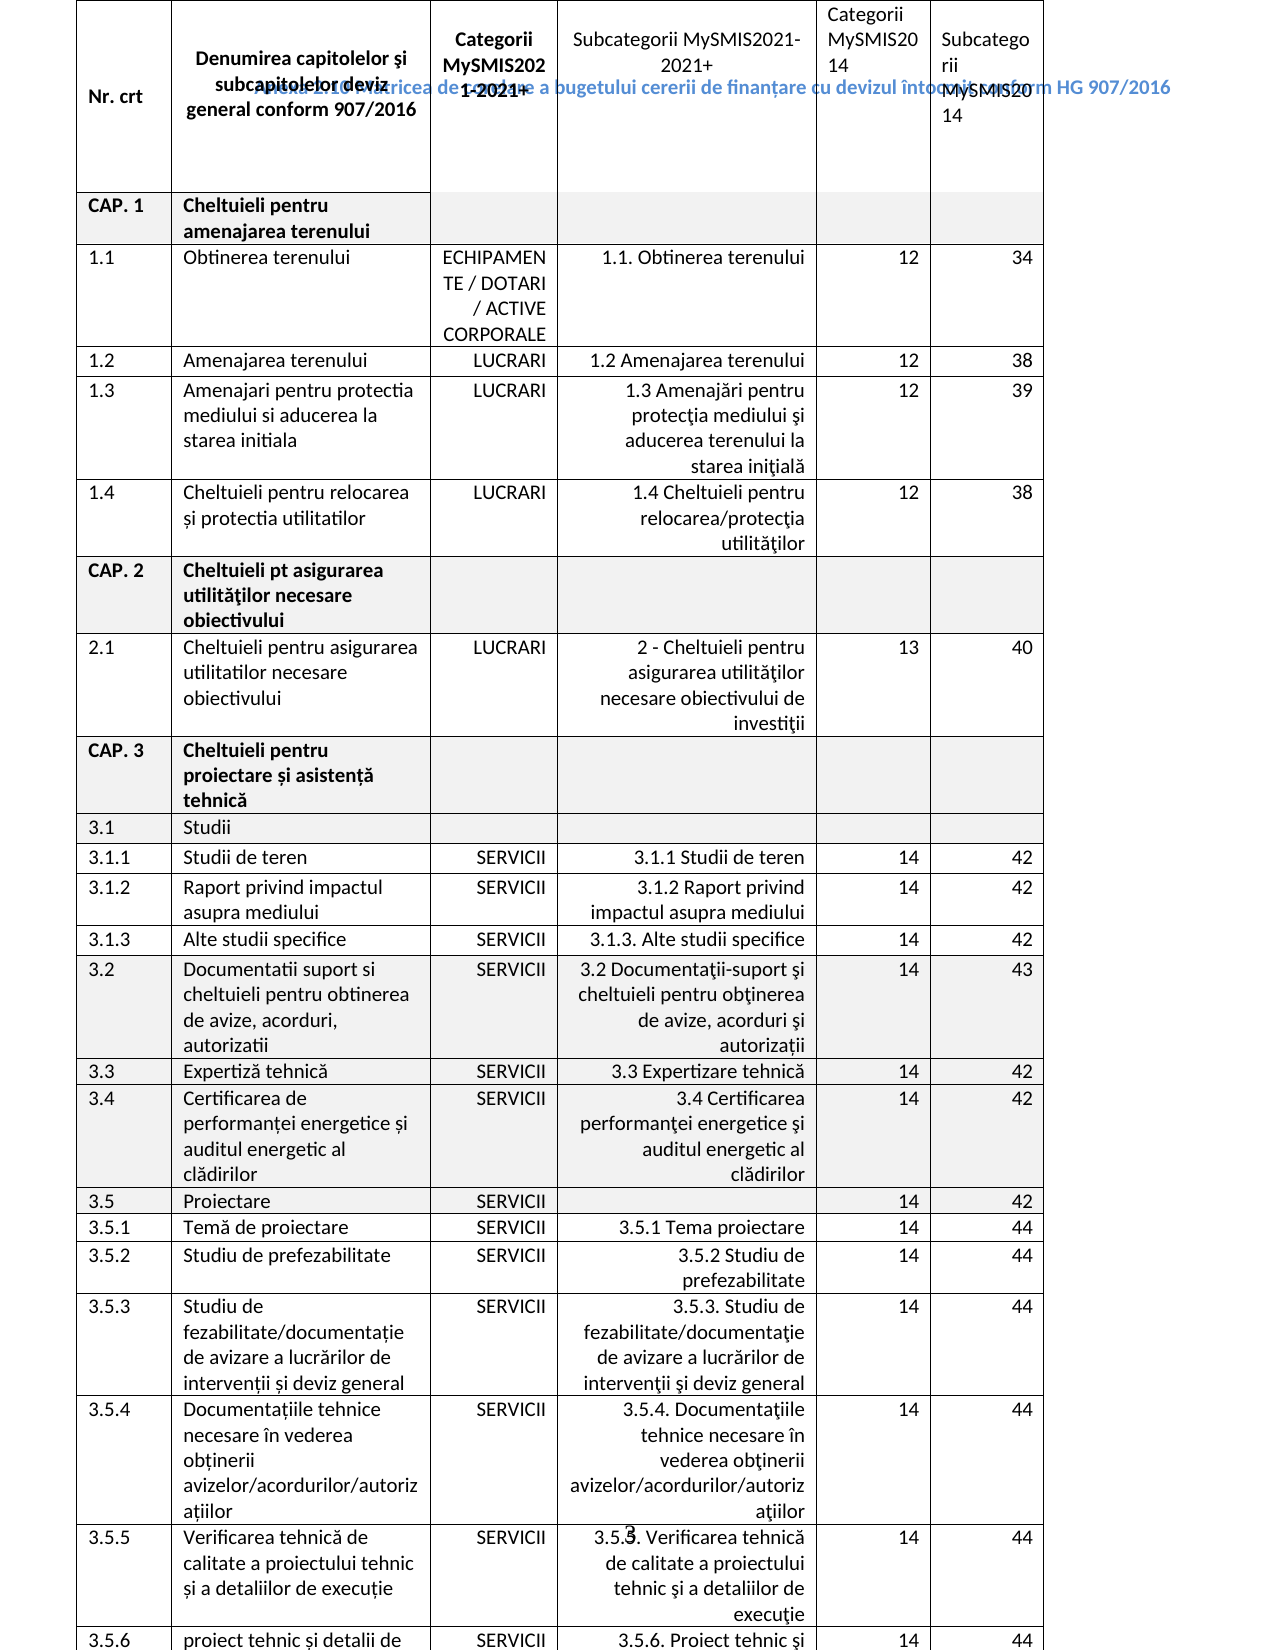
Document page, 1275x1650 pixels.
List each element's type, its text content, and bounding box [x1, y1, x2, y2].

table_cell [817, 814, 930, 843]
table_header Categorii MySMIS2021-2021+ [431, 1, 557, 192]
table_cell Proiectare [172, 1188, 430, 1213]
table_cell [558, 1188, 816, 1213]
table_cell [817, 192, 930, 243]
table_cell 14 [817, 1294, 930, 1395]
table_cell 44 [931, 1396, 1043, 1523]
table_cell 14 [817, 1188, 930, 1213]
table_cell 14 [817, 1085, 930, 1187]
table_cell 40 [931, 634, 1043, 736]
table_cell Obtinerea terenului [172, 245, 430, 346]
table_header Subcategorii MySMIS2021-2021+ [558, 1, 816, 192]
table_cell 1.2 [77, 347, 171, 376]
table_cell 3.5.5 [77, 1525, 171, 1626]
table_cell 1.3 [77, 377, 171, 478]
table_cell Temă de proiectare [172, 1214, 430, 1241]
table_cell 3.5 [77, 1188, 171, 1213]
table_cell 3.2 Documentaţii-suport şi cheltuieli pentru obţinerea de avize, acorduri şi autorizații [558, 956, 816, 1058]
table_cell 14 [817, 1059, 930, 1084]
table_cell SERVICII [431, 844, 557, 873]
table_cell 3.1.3 [77, 926, 171, 955]
table_cell 3.4 [77, 1085, 171, 1187]
table_cell 3.1.3. Alte studii specifice [558, 926, 816, 955]
table_cell Certificarea de performanței energetice și auditul energetic al clădirilor [172, 1085, 430, 1187]
table_cell Cheltuieli pentru amenajarea terenului [172, 193, 430, 243]
table_cell [431, 557, 557, 633]
table_cell 44 [931, 1242, 1043, 1293]
table_cell LUCRARI [431, 634, 557, 736]
table_cell 12 [817, 377, 930, 478]
table_header Denumirea capitolelor şi subcapitolelor deviz general conform 907/2016 [172, 1, 430, 192]
table_cell 2 - Cheltuieli pentru asigurarea utilităţilor necesare obiectivului de investiţii [558, 634, 816, 736]
table_cell SERVICII [431, 926, 557, 955]
table_cell 3.2 [77, 956, 171, 1058]
table_cell ECHIPAMENTE / DOTARI / ACTIVE CORPORALE [431, 245, 557, 346]
table_cell 3.3 [77, 1059, 171, 1084]
table_cell 3.1.2 [77, 874, 171, 925]
table_cell CAP. 1 [77, 193, 171, 243]
table_cell 3.5.4. Documentaţiile tehnice necesare în vederea obţinerii avizelor/acordurilor/autorizaţiilor [558, 1396, 816, 1523]
table_cell [431, 192, 557, 243]
table_cell 3.5.3 [77, 1294, 171, 1395]
table_cell 14 [817, 1627, 930, 1650]
table_cell 1.4 Cheltuieli pentru relocarea/protecţia utilităţilor [558, 480, 816, 556]
table_cell [431, 737, 557, 813]
table_cell 3.5.2 [77, 1242, 171, 1293]
table_cell 3.5.1 Tema proiectare [558, 1214, 816, 1241]
table_cell Cheltuieli pentru relocarea și protectia utilitatilor [172, 480, 430, 556]
table_cell 44 [931, 1214, 1043, 1241]
table_cell 12 [817, 347, 930, 376]
table_cell 38 [931, 480, 1043, 556]
table_cell [558, 814, 816, 843]
table_cell SERVICII [431, 1396, 557, 1523]
table_cell 42 [931, 874, 1043, 925]
table_cell 39 [931, 377, 1043, 478]
table_cell SERVICII [431, 874, 557, 925]
table_cell SERVICII [431, 1627, 557, 1650]
table_cell 3.5.2 Studiu de prefezabilitate [558, 1242, 816, 1293]
table_header Subcategorii MySMIS2014 [931, 1, 1043, 192]
table_cell [931, 557, 1043, 633]
table_cell SERVICII [431, 1294, 557, 1395]
table_cell 3.3 Expertizare tehnică [558, 1059, 816, 1084]
table_cell 42 [931, 926, 1043, 955]
table_cell 34 [931, 245, 1043, 346]
table_header Categorii MySMIS2014 [817, 1, 930, 192]
table_cell 13 [817, 634, 930, 736]
table_cell [931, 192, 1043, 243]
table_cell SERVICII [431, 1242, 557, 1293]
table_cell SERVICII [431, 1059, 557, 1084]
table_cell 3.5.4 [77, 1396, 171, 1523]
table_cell proiect tehnic și detalii de execuție. [172, 1627, 430, 1650]
table_cell 1.3 Amenajări pentru protecţia mediului şi aducerea terenului la starea iniţială [558, 377, 816, 478]
table_cell 3.5.6. Proiect tehnic şi detalii de execuţie [558, 1627, 816, 1650]
table_cell 1.1. Obtinerea terenului [558, 245, 816, 346]
table_cell Verificarea tehnică de calitate a proiectului tehnic și a detaliilor de execuție [172, 1525, 430, 1626]
table_cell 42 [931, 1188, 1043, 1213]
table_cell 38 [931, 347, 1043, 376]
table_cell 3.5.1 [77, 1214, 171, 1241]
table_cell Expertiză tehnică [172, 1059, 430, 1084]
table_cell [431, 814, 557, 843]
table_cell 14 [817, 1396, 930, 1523]
table_cell 1.4 [77, 480, 171, 556]
table_cell 3.4 Certificarea performanţei energetice şi auditul energetic al clădirilor [558, 1085, 816, 1187]
table_cell 44 [931, 1525, 1043, 1626]
table_cell 14 [817, 956, 930, 1058]
table_cell 44 [931, 1627, 1043, 1650]
table_cell 12 [817, 245, 930, 346]
table_cell SERVICII [431, 1188, 557, 1213]
table_cell 3.5.5. Verificarea tehnică de calitate a proiectului tehnic şi a detaliilor de execuţie [558, 1525, 816, 1626]
table_cell 12 [817, 480, 930, 556]
table_cell 14 [817, 874, 930, 925]
table_cell 3.1.1 [77, 844, 171, 873]
table_cell [931, 737, 1043, 813]
table_cell 1.1 [77, 245, 171, 346]
table_cell Cheltuieli pentru asigurarea utilitatilor necesare obiectivului [172, 634, 430, 736]
table_cell 14 [817, 1242, 930, 1293]
table_cell [931, 814, 1043, 843]
table_cell 2.1 [77, 634, 171, 736]
table_cell Alte studii specifice [172, 926, 430, 955]
table_cell 1.2 Amenajarea terenului [558, 347, 816, 376]
table_cell Studii [172, 814, 430, 843]
table_cell [817, 737, 930, 813]
table_cell Documentațiile tehnice necesare în vederea obținerii avizelor/acordurilor/autorizațiilor [172, 1396, 430, 1523]
table_cell Studiu de fezabilitate/documentație de avizare a lucrărilor de intervenții și deviz general [172, 1294, 430, 1395]
table_cell Studiu de prefezabilitate [172, 1242, 430, 1293]
table_cell 14 [817, 1214, 930, 1241]
table_cell [558, 557, 816, 633]
table_cell 42 [931, 844, 1043, 873]
table_cell Raport privind impactul asupra mediului [172, 874, 430, 925]
table_cell 14 [817, 1525, 930, 1626]
table_cell 3.1.1 Studii de teren [558, 844, 816, 873]
table_cell [558, 737, 816, 813]
table_cell Cheltuieli pt asigurarea utilităţilor necesare obiectivului [172, 557, 430, 633]
table_cell 3.5.6 [77, 1627, 171, 1650]
table_cell 44 [931, 1294, 1043, 1395]
table_cell Amenajari pentru protectia mediului si aducerea la starea initiala [172, 377, 430, 478]
table_cell 3.1.2 Raport privind impactul asupra mediului [558, 874, 816, 925]
table_cell SERVICII [431, 1085, 557, 1187]
table_cell Amenajarea terenului [172, 347, 430, 376]
table_cell 42 [931, 1059, 1043, 1084]
table_cell [817, 557, 930, 633]
table_cell LUCRARI [431, 480, 557, 556]
table_cell 43 [931, 956, 1043, 1058]
table_cell Cheltuieli pentru proiectare și asistență tehnică [172, 737, 430, 813]
table_cell LUCRARI [431, 377, 557, 478]
table_cell SERVICII [431, 956, 557, 1058]
table_cell CAP. 2 [77, 557, 171, 633]
table_cell CAP. 3 [77, 737, 171, 813]
table_cell SERVICII [431, 1525, 557, 1626]
table_cell Studii de teren [172, 844, 430, 873]
table_cell 42 [931, 1085, 1043, 1187]
table_header Nr. crt [77, 1, 171, 192]
table_cell 3.1 [77, 814, 171, 843]
table_cell 14 [817, 926, 930, 955]
table_cell SERVICII [431, 1214, 557, 1241]
table_cell 3.5.3. Studiu de fezabilitate/documentaţie de avizare a lucrărilor de intervenţii şi deviz general [558, 1294, 816, 1395]
table_cell [558, 192, 816, 243]
table_cell Documentatii suport si cheltuieli pentru obtinerea de avize, acorduri, autorizatii [172, 956, 430, 1058]
table_cell 14 [817, 844, 930, 873]
table_cell LUCRARI [431, 347, 557, 376]
